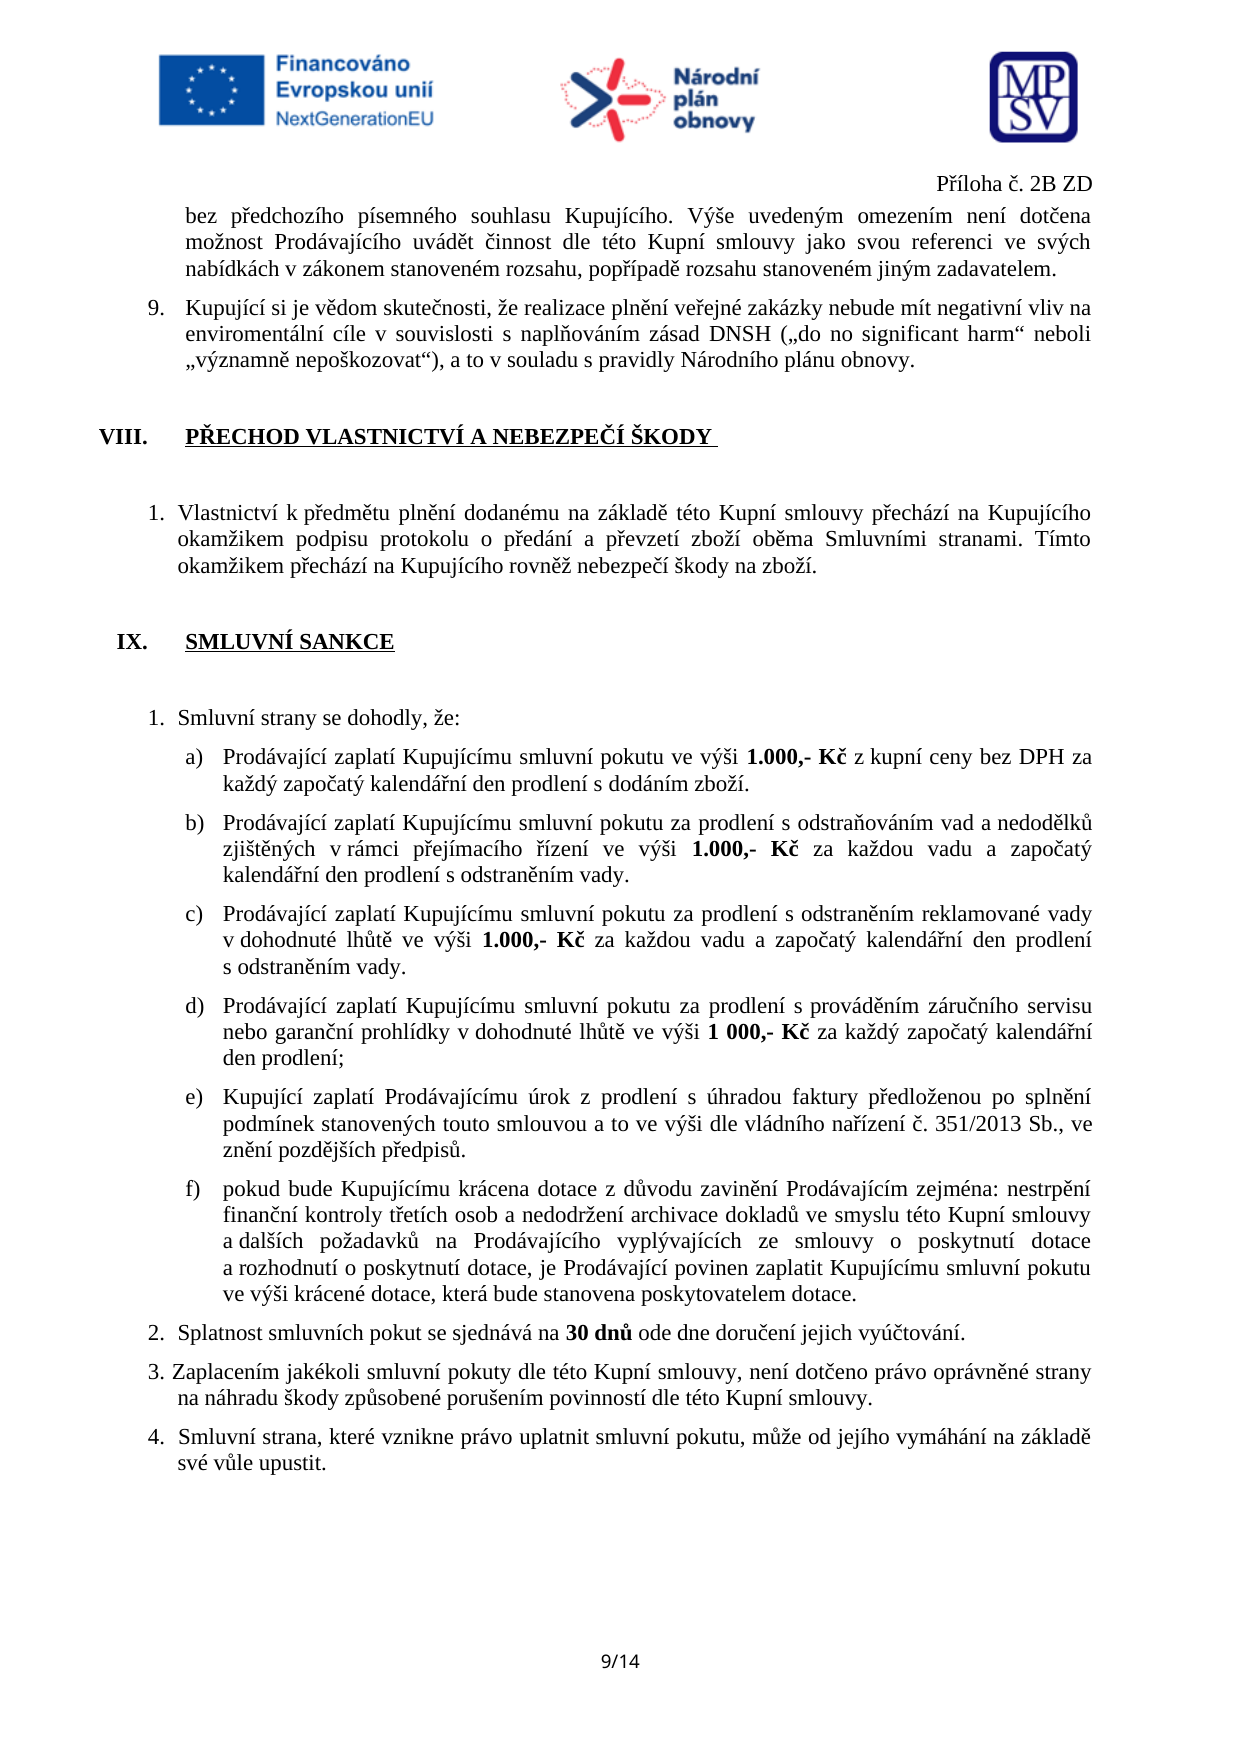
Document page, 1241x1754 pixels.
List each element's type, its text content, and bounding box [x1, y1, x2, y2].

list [148, 202, 1093, 281]
list Kupující si je vědom skutečnosti, že realizace plnění veřejné zakázky nebude mít negativní vliv na enviromentální cíle v souvislosti s naplňováním zásad DNSH („do no significant harm“ neboli „významně nepoškozovat“), a to v souladu s pravidly Národního plánu obnovy. [148, 294, 1093, 373]
list Prodávající zaplatí Kupujícímu smluvní pokutu za prodlení s odstraněním reklamované vady v dohodnuté lhůtě ve výši 1.000,- Kč za každou vadu a započatý kalendářní den prodlení s odstraněním vady. [185, 900, 1093, 979]
list Prodávající zaplatí Kupujícímu smluvní pokutu ve výši 1.000,- Kč z kupní ceny bez DPH za každý započatý kalendářní den prodlení s dodáním zboží. [185, 743, 1093, 796]
text 4. Smluvní strana, které vznikne právo uplatnit smluvní pokutu, může od jejího vymáhání na základě své vůle upustit. [148, 1423, 1093, 1476]
list Kupující zaplatí Prodávajícímu úrok z prodlení s úhradou faktury předloženou po splnění podmínek stanovených touto smlouvou a to ve výši dle vládního nařízení č. 351/2013 Sb., ve znění pozdějších předpisů. [185, 1083, 1093, 1162]
text 3. Zaplacením jakékoli smluvní pokuty dle této Kupní smlouvy, není dotčeno právo oprávněné strany na náhradu škody způsobené porušením povinností dle této Kupní smlouvy. [148, 1358, 1093, 1411]
list pokud bude Kupujícímu krácena dotace z důvodu zavinění Prodávajícím zejména: nestrpění finanční kontroly třetích osob a nedodržení archivace dokladů ve smyslu této Kupní smlouvy a dalších požadavků na Prodávajícího vyplývajících ze smlouvy o poskytnutí dotace a rozhodnutí o poskytnutí dotace, je Prodávající povinen zaplatit Kupujícímu smluvní pokutu ve výši krácené dotace, která bude stanovena poskytovatelem dotace. [185, 1175, 1093, 1307]
list Prodávající zaplatí Kupujícímu smluvní pokutu za prodlení s prováděním záručního servisu nebo garanční prohlídky v dohodnuté lhůtě ve výši 1 000,- Kč za každý započatý kalendářní den prodlení; [185, 992, 1093, 1071]
text PŘECHOD VLASTNICTVÍ A NEBEZPEČÍ ŠKODY [148, 423, 1093, 449]
list Vlastnictví k předmětu plnění dodanému na základě této Kupní smlouvy přechází na Kupujícího okamžikem podpisu protokolu o předání a převzetí zboží oběma Smluvními stranami. Tímto okamžikem přechází na Kupujícího rovněž nebezpečí škody na zboží. [148, 499, 1093, 578]
list Smluvní strany se dohodly, že: [148, 704, 1093, 731]
list Splatnost smluvních pokut se sjednává na 30 dnů ode dne doručení jejich vyúčtování. [148, 1319, 1093, 1345]
text SMLUVNÍ SANKCE [148, 628, 1093, 654]
list Prodávající zaplatí Kupujícímu smluvní pokutu za prodlení s odstraňováním vad a nedodělků zjištěných v rámci přejímacího řízení ve výši 1.000,- Kč za každou vadu a započatý kalendářní den prodlení s odstraněním vady. [185, 808, 1093, 888]
